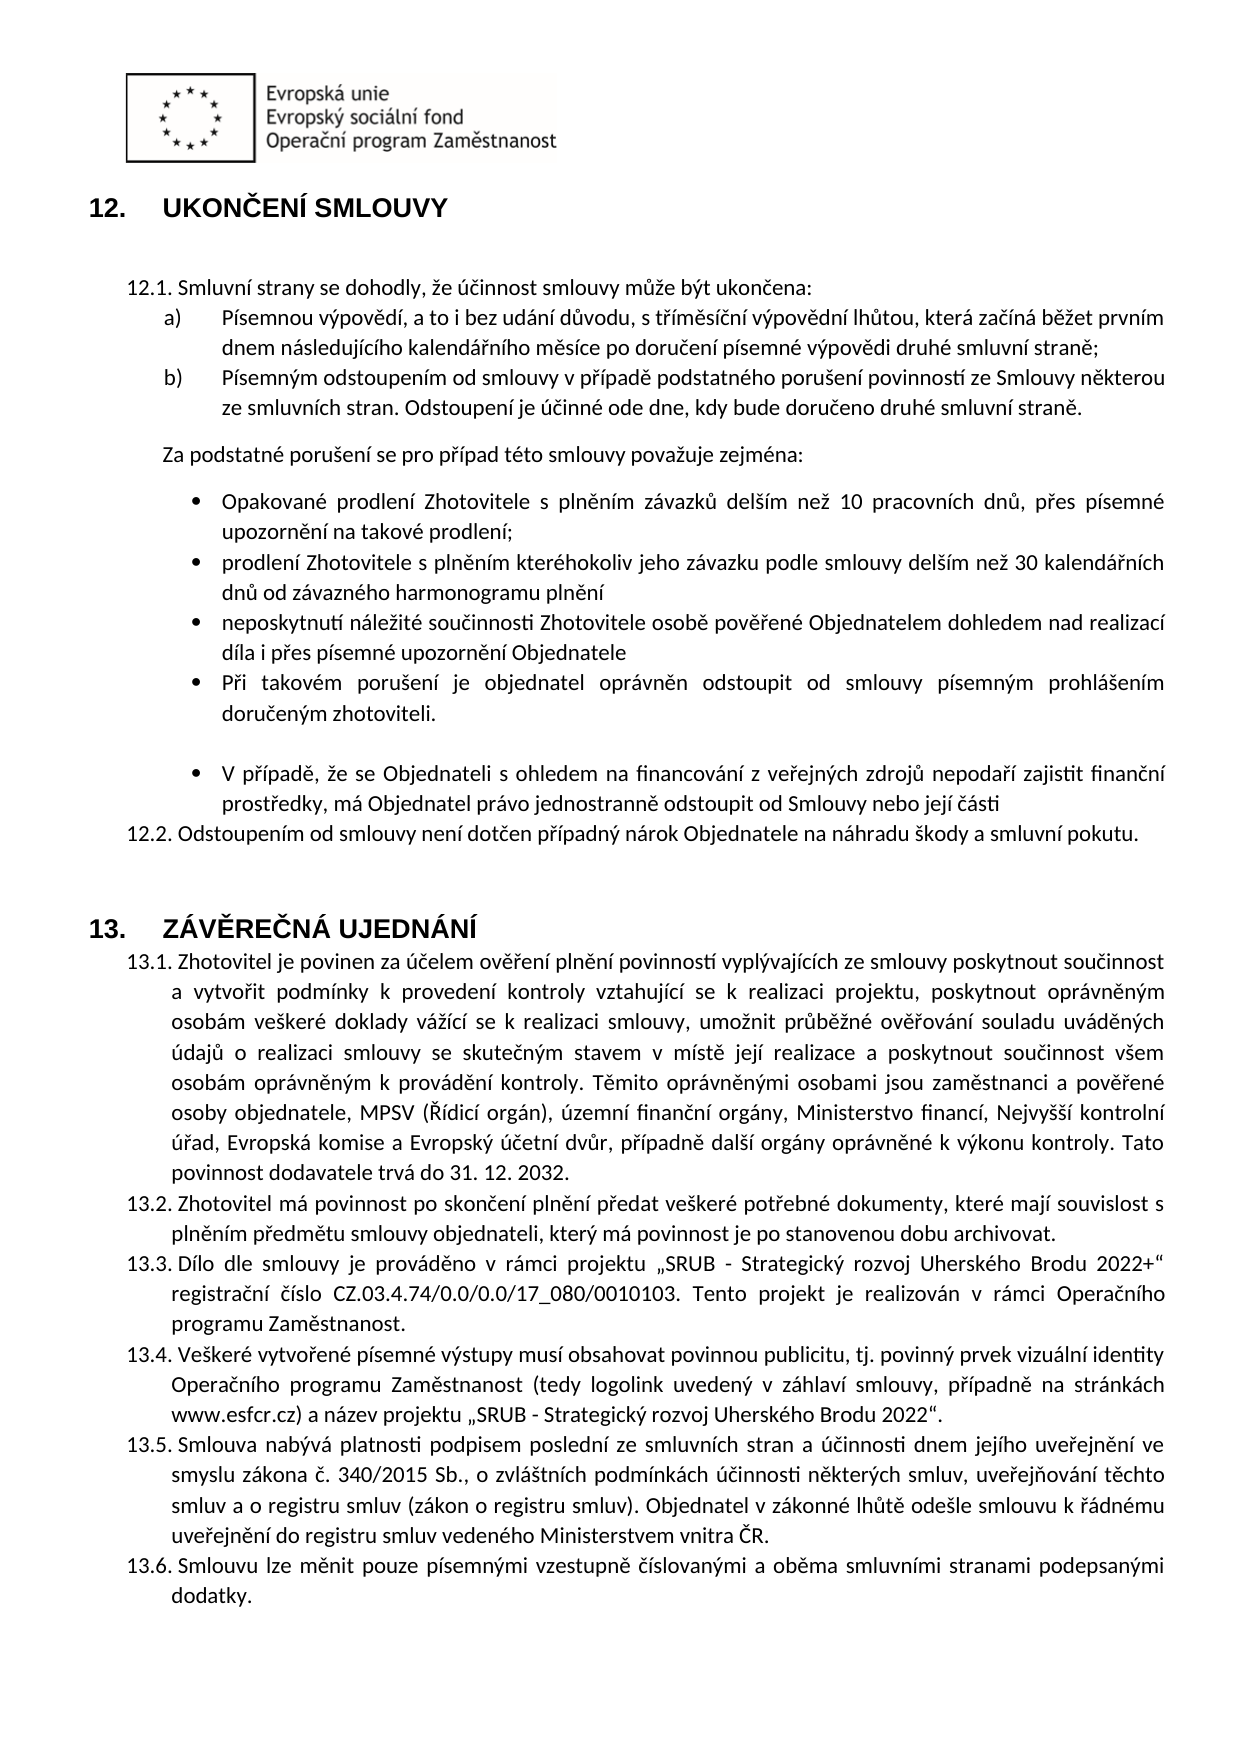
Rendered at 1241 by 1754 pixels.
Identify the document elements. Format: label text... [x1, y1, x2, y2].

list Zhotovitel má povinnost po skončení plnění předat veškeré potřebné dokumenty, které mají souvislost s plněním předmětu smlouvy objednateli, který má povinnost je po stanovenou dobu archivovat. [126, 1189, 1167, 1247]
list V případě, že se Objednateli s ohledem na financování z veřejných zdrojů nepodaří zajistit finanční prostředky, má Objednatel právo jednostranně odstoupit od Smlouvy nebo její části [192, 759, 1167, 817]
list Smluvní strany se dohodly, že účinnost smlouvy může být ukončena: [126, 273, 1167, 301]
list Při takovém porušení je objednatel oprávněn odstoupit od smlouvy písemným prohlášením doručeným zhotoviteli. [192, 668, 1167, 727]
list Písemnou výpovědí, a to i bez udání důvodu, s tříměsíční výpovědní lhůtou, která začíná běžet prvním dnem následujícího kalendářního měsíce po doručení písemné výpovědi druhé smluvní straně; [164, 303, 1167, 361]
subtitle UKONČENÍ SMLOUVY [89, 192, 1167, 223]
list Smlouva nabývá platnosti podpisem poslední ze smluvních stran a účinnosti dnem jejího uveřejnění ve smyslu zákona č. 340/2015 Sb., o zvláštních podmínkách účinnosti některých smluv, uveřejňování těchto smluv a o registru smluv (zákon o registru smluv). Objednatel v zákonné lhůtě odešle smlouvu k řádnému uveřejnění do registru smluv vedeného Ministerstvem vnitra ČR. [126, 1430, 1167, 1549]
list Odstoupením od smlouvy není dotčen případný nárok Objednatele na náhradu škody a smluvní pokutu. [126, 819, 1167, 847]
list Opakované prodlení Zhotovitele s plněním závazků delším než 10 pracovních dnů, přes písemné upozornění na takové prodlení; [192, 487, 1167, 545]
picture [125, 73, 557, 163]
list Dílo dle smlouvy je prováděno v rámci projektu „SRUB - Strategický rozvoj Uherského Brodu 2022+“ registrační číslo CZ.03.4.74/0.0/0.0/17_080/0010103. Tento projekt je realizován v rámci Operačního programu Zaměstnanost. [126, 1249, 1167, 1337]
text Za podstatné porušení se pro případ této smlouvy považuje zejména: [89, 440, 1167, 468]
subtitle ZÁVĚREČNÁ UJEDNÁNÍ [89, 913, 1167, 944]
list Smlouvu lze měnit pouze písemnými vzestupně číslovanými a oběma smluvními stranami podepsanými dodatky. [126, 1551, 1167, 1609]
list Zhotovitel je povinen za účelem ověření plnění povinností vyplývajících ze smlouvy poskytnout součinnost a vytvořit podmínky k provedení kontroly vztahující se k realizaci projektu, poskytnout oprávněným osobám veškeré doklady vážící se k realizaci smlouvy, umožnit průběžné ověřování souladu uváděných údajů o realizaci smlouvy se skutečným stavem v místě její realizace a poskytnout součinnost všem osobám oprávněným k provádění kontroly. Těmito oprávněnými osobami jsou zaměstnanci a pověřené osoby objednatele, MPSV (Řídicí orgán), územní finanční orgány, Ministerstvo financí, Nejvyšší kontrolní úřad, Evropská komise a Evropský účetní dvůr, případně další orgány oprávněné k výkonu kontroly. Tato povinnost dodavatele trvá do 31. 12. 2032. [126, 947, 1167, 1186]
list prodlení Zhotovitele s plněním kteréhokoliv jeho závazku podle smlouvy delším než 30 kalendářních dnů od závazného harmonogramu plnění [192, 548, 1167, 606]
list Veškeré vytvořené písemné výstupy musí obsahovat povinnou publicitu, tj. povinný prvek vizuální identity Operačního programu Zaměstnanost (tedy logolink uvedený v záhlaví smlouvy, případně na stránkách www.esfcr.cz) a název projektu „SRUB - Strategický rozvoj Uherského Brodu 2022“. [126, 1340, 1167, 1428]
list Písemným odstoupením od smlouvy v případě podstatného porušení povinností ze Smlouvy některou ze smluvních stran. Odstoupení je účinné ode dne, kdy bude doručeno druhé smluvní straně. [164, 363, 1167, 421]
list neposkytnutí náležité součinnosti Zhotovitele osobě pověřené Objednatelem dohledem nad realizací díla i přes písemné upozornění Objednatele [192, 608, 1167, 666]
